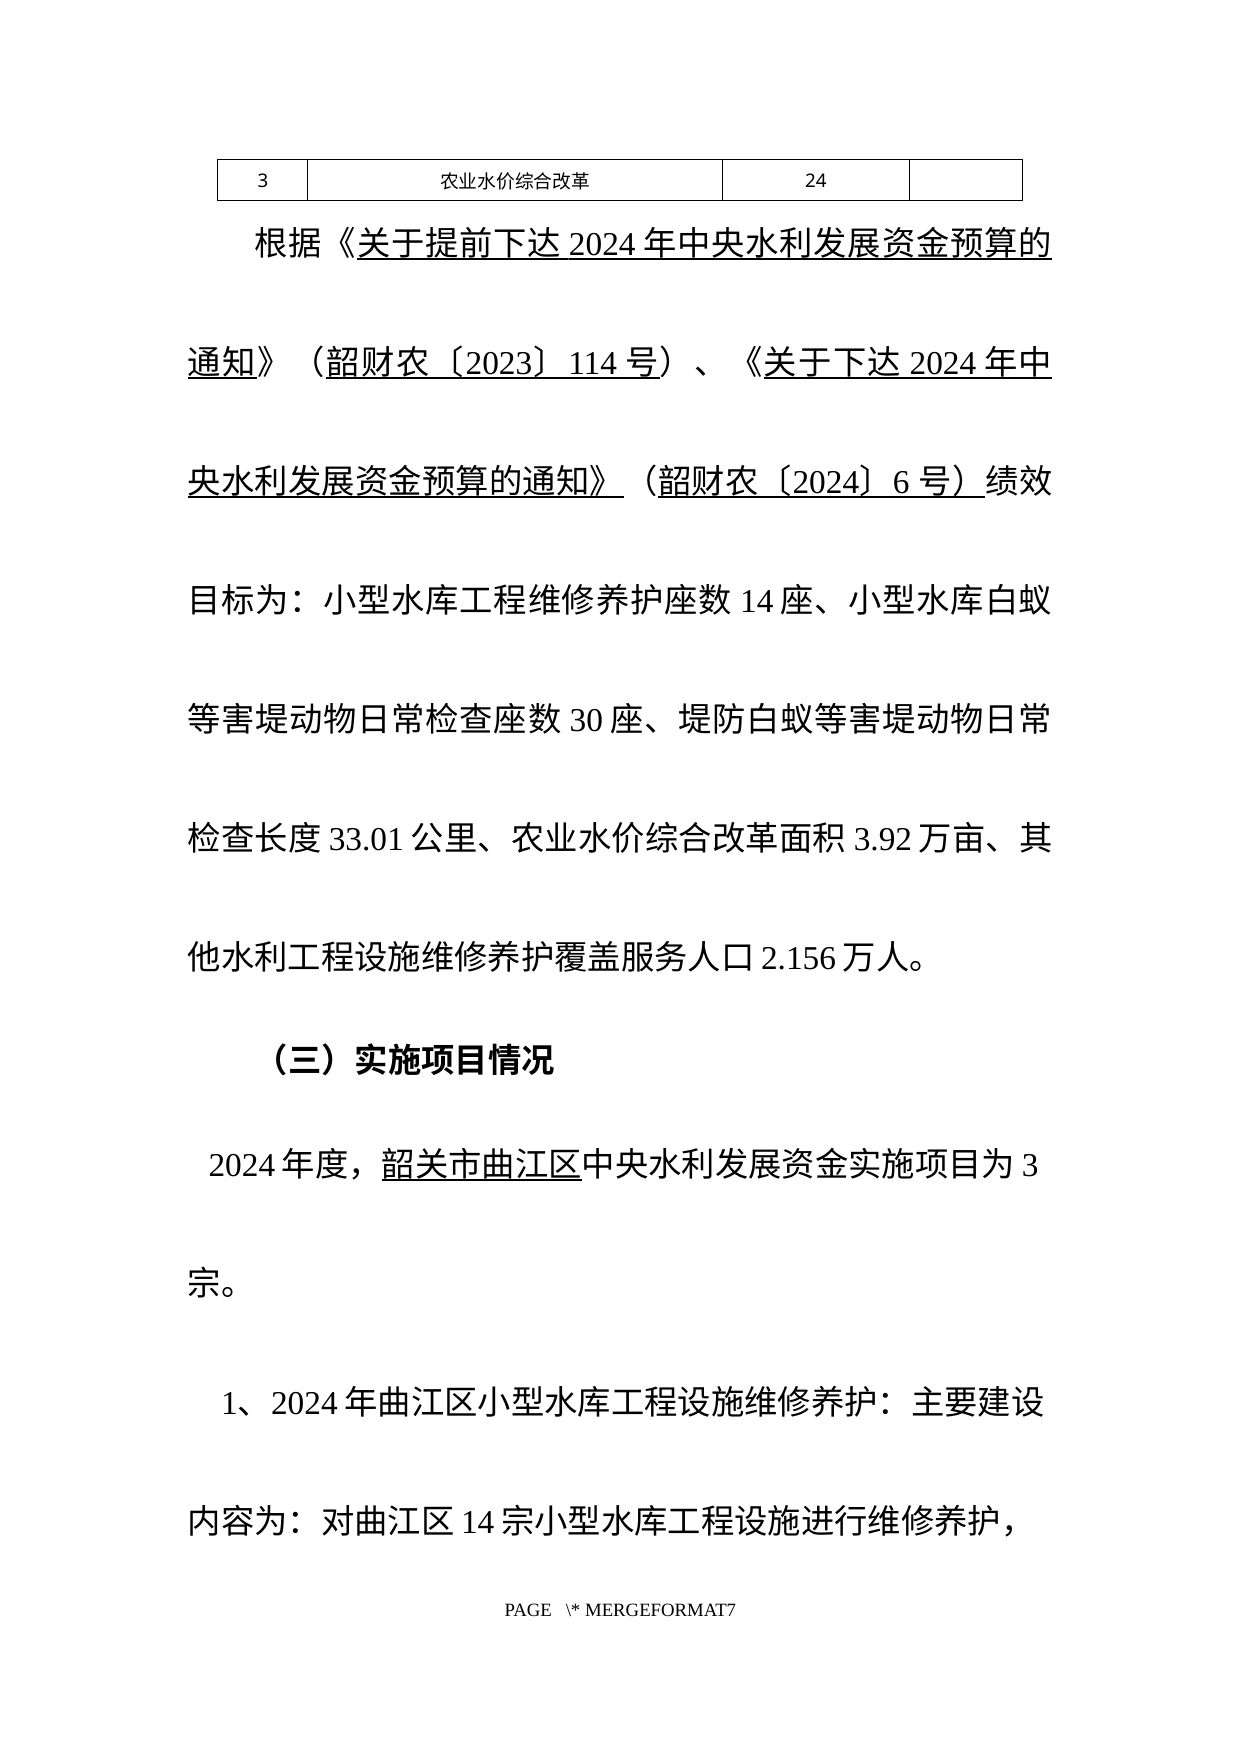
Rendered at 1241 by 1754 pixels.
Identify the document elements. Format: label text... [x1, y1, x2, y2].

table_cell 24 [723, 160, 909, 200]
table_cell 农业水价综合改革 [308, 160, 722, 200]
text 根据《关于提前下达2024年中央水利发展资金预算的通知》（韶财农〔2023〕114号）、《关于下达2024年中央水利发展资金预算的通知》（韶财农〔2024〕6 号）绩效目标为：小型水库工程维修养护座数14座、小型水库白蚁等害堤动物日常检查座数30座、堤防白蚁等害堤动物日常检查长度33.01公里、农业水价综合改革面积3.92万亩、其他水利工程设施维修养护覆盖服务人口2.156万人。 [187, 201, 1053, 995]
table_cell 3 [218, 160, 307, 200]
table_cell [910, 160, 1022, 200]
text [187, 1122, 1053, 1559]
subtitle （三）实施项目情况 [187, 1019, 1053, 1098]
